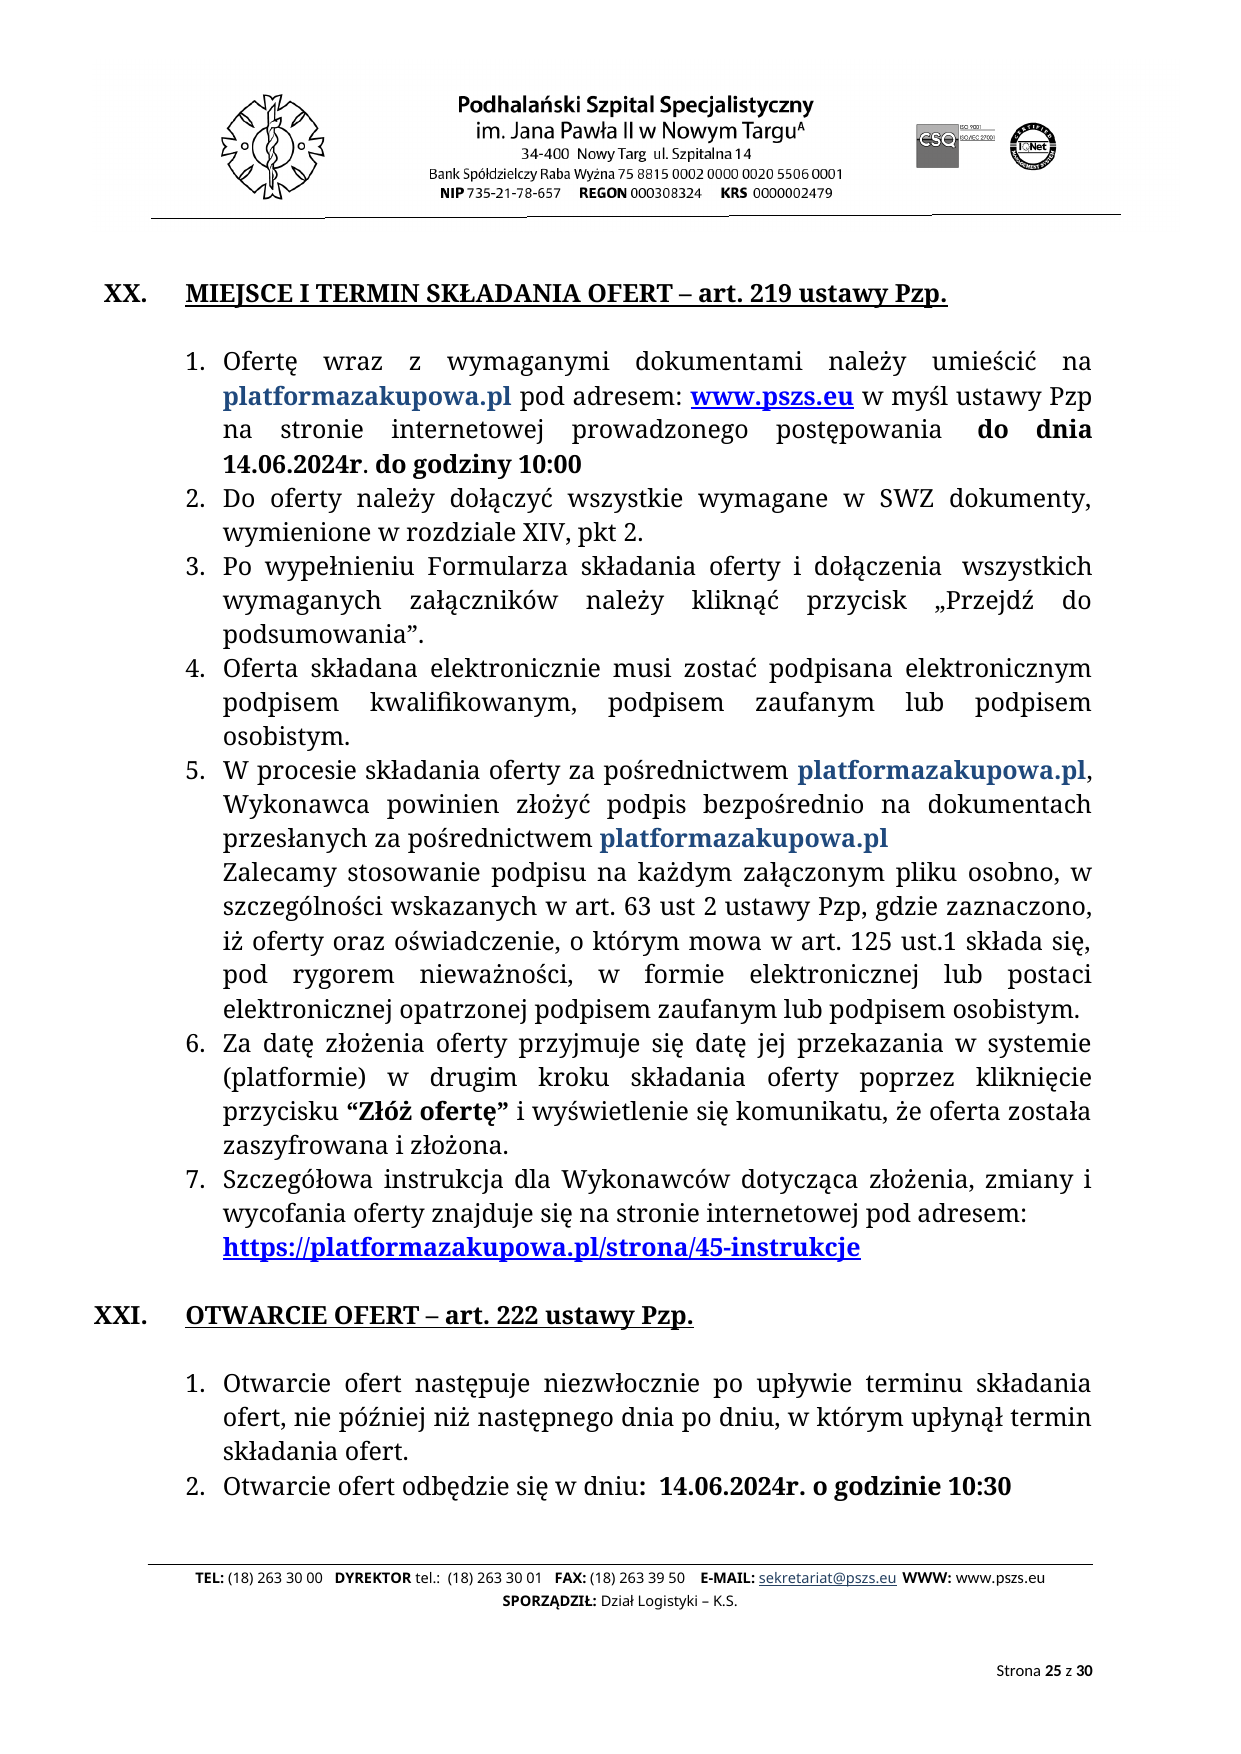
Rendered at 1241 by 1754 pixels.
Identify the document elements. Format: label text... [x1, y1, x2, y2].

list Za datę złożenia oferty przyjmuje się datę jej przekazania w systemie (platformie) w drugim kroku składania oferty poprzez kliknięcie przycisku “Złóż ofertę” i wyświetlenie się komunikatu, że oferta została zaszyfrowana i złożona. [185, 1025, 1093, 1162]
list https://platformazakupowa.pl/strona/45-instrukcje [223, 1230, 1093, 1264]
list Ofertę wraz z wymaganymi dokumentami należy umieścić na platformazakupowa.pl pod adresem: www.pszs.eu w myśl ustawy Pzp na stronie internetowej prowadzonego postępowania do dnia 14.06.2024r. do godziny 10:00 [185, 344, 1093, 480]
list OTWARCIE OFERT – art. 222 ustawy Pzp. [148, 1298, 1093, 1332]
list Otwarcie ofert odbędzie się w dniu: 14.06.2024r. o godzinie 10:30 [185, 1468, 1093, 1502]
list Otwarcie ofert następuje niezwłocznie po upływie terminu składania ofert, nie później niż następnego dnia po dniu, w którym upłynął termin składania ofert. [185, 1366, 1093, 1468]
list Zalecamy stosowanie podpisu na każdym załączonym pliku osobno, w szczególności wskazanych w art. 63 ust 2 ustawy Pzp, gdzie zaznaczono, iż oferty oraz oświadczenie, o którym mowa w art. 125 ust.1 składa się, pod rygorem nieważności, w formie elektronicznej lub postaci elektronicznej opatrzonej podpisem zaufanym lub podpisem osobistym. [223, 855, 1093, 1025]
list Oferta składana elektronicznie musi zostać podpisana elektronicznym podpisem kwalifikowanym, podpisem zaufanym lub podpisem osobistym. [185, 651, 1093, 753]
list W procesie składania oferty za pośrednictwem platformazakupowa.pl, Wykonawca powinien złożyć podpis bezpośrednio na dokumentach przesłanych za pośrednictwem platformazakupowa.pl [185, 753, 1093, 855]
picture [92, 59, 1180, 232]
list MIEJSCE I TERMIN SKŁADANIA OFERT – art. 219 ustawy Pzp. [148, 276, 1093, 310]
list Po wypełnieniu Formularza składania oferty i dołączenia wszystkich wymaganych załączników należy kliknąć przycisk „Przejdź do podsumowania”. [185, 548, 1093, 651]
list Do oferty należy dołączyć wszystkie wymagane w SWZ dokumenty, wymienione w rozdziale XIV, pkt 2. [185, 480, 1093, 548]
list Szczegółowa instrukcja dla Wykonawców dotycząca złożenia, zmiany i wycofania oferty znajduje się na stronie internetowej pod adresem: [185, 1162, 1093, 1230]
